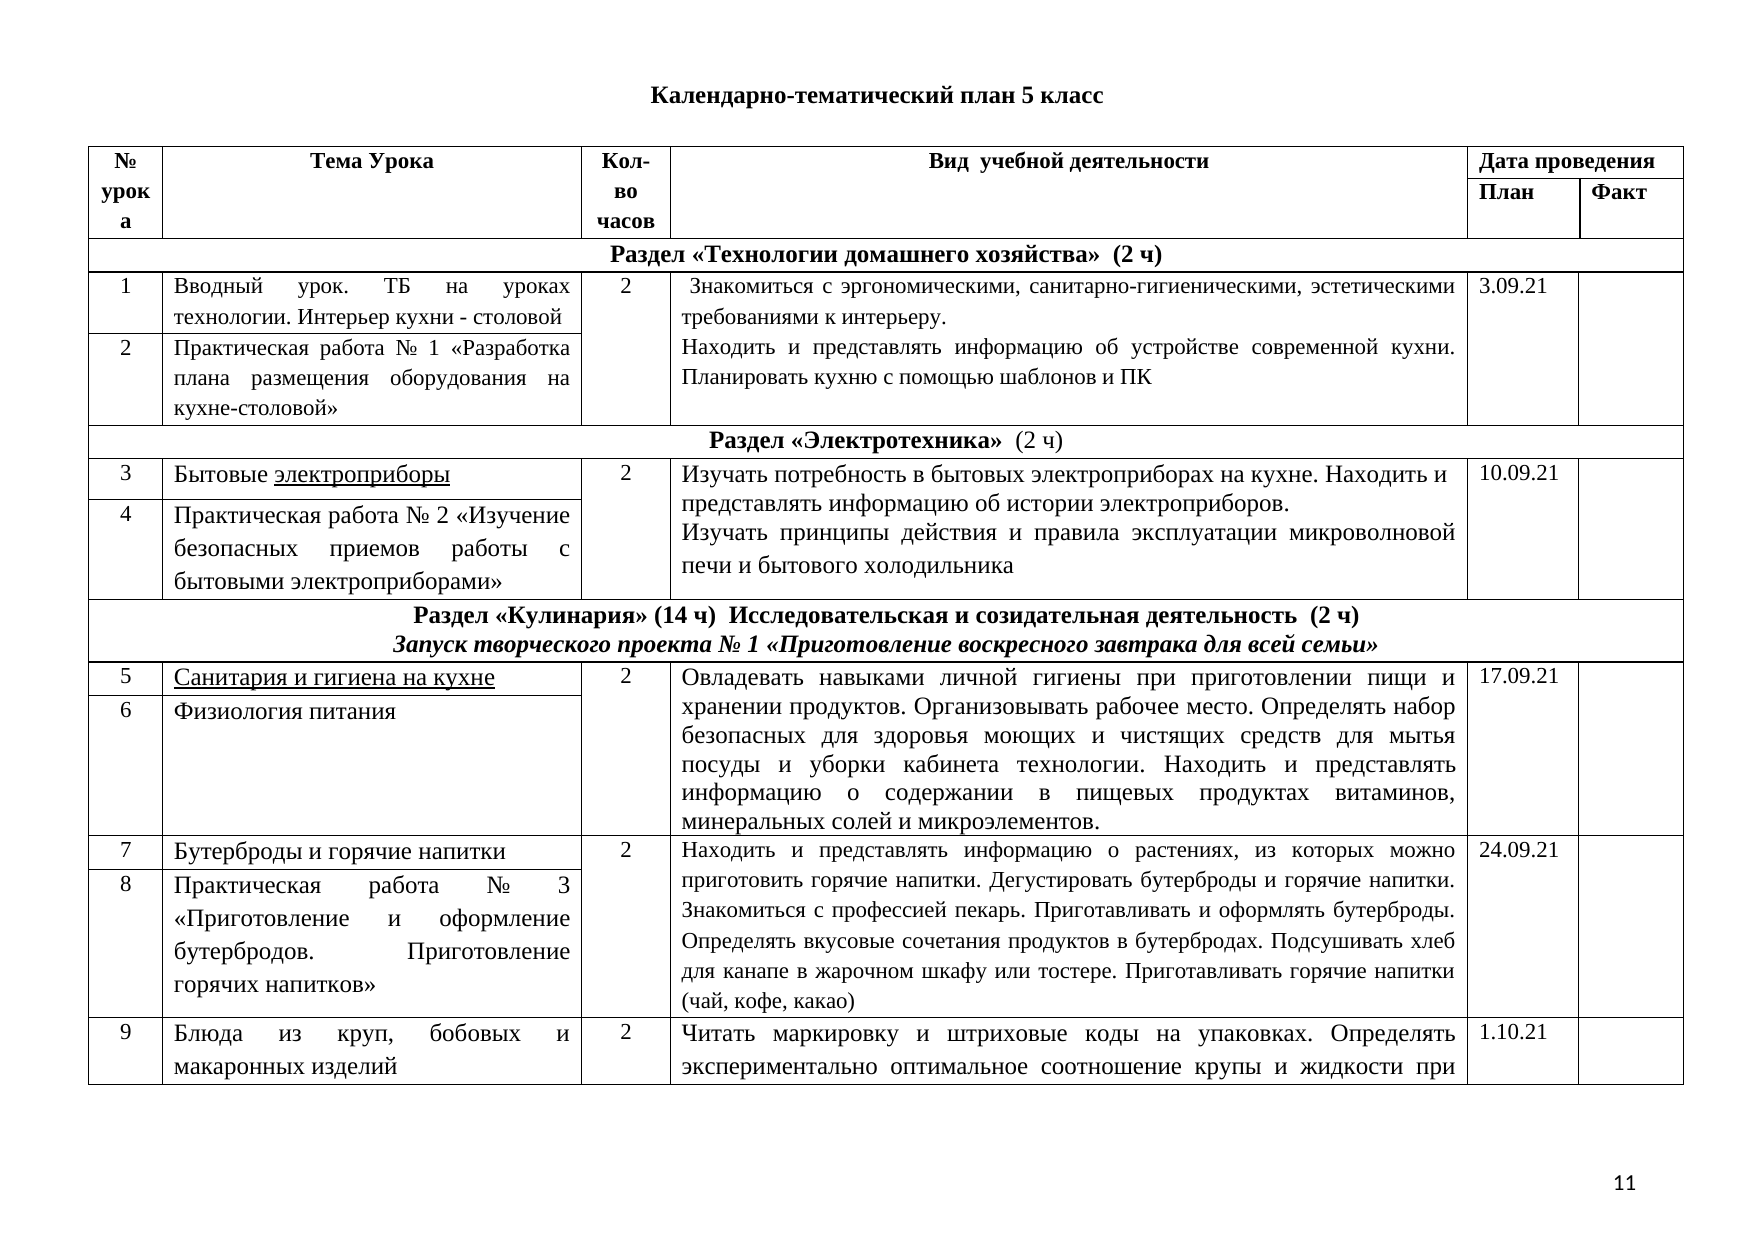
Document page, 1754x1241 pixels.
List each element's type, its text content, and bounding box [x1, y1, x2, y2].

table_cell 8 [89, 870, 162, 1017]
table_cell 2 [582, 459, 670, 599]
table_cell Практическая работа № 1 «Разработка плана размещения оборудования на кухне-столовой» [163, 334, 581, 424]
table_cell Овладевать навыками личной гигиены при приготовлении пищи и хранении продуктов. Организовывать рабочее место. Определять набор безопасных для здоровья моющих и чистящих средств для мытья посуды и уборки кабинета технологии. Находить и представлять информацию о содержании в пищевых продуктах витаминов, минеральных солей и микроэлементов. [671, 663, 1467, 835]
table_cell Находить и представлять информацию о растениях, из которых можно приготовить горячие напитки. Дегустировать бутерброды и горячие напитки. Знакомиться с профессией пекарь. Приготавливать и оформлять бутерброды. Определять вкусовые сочетания продуктов в бутербродах. Подсушивать хлеб для канапе в жарочном шкафу или тостере. Приготавливать горячие напитки (чай, кофе, какао) [671, 836, 1467, 1017]
table_cell Бытовые электроприборы [163, 459, 581, 499]
table_cell Физиология питания [163, 696, 581, 835]
table_cell Знакомиться с эргономическими, санитарно-гигиеническими, эстетическими требованиями к интерьеру. Находить и представлять информацию об устройстве современной кухни. Планировать кухню с помощью шаблонов и ПК [671, 273, 1467, 424]
table_cell 1.10.21 [1468, 1018, 1578, 1084]
table_cell Блюда из круп, бобовых и макаронных изделий [163, 1018, 581, 1084]
table_cell [1579, 663, 1683, 835]
table_cell Раздел «Кулинария» (14 ч) Исследовательская и созидательная деятельность (2 ч) Запуск творческого проекта № 1 «Приготовление воскресного завтрака для всей семьи» [89, 600, 1683, 661]
table_cell 17.09.21 [1468, 663, 1578, 835]
table_cell 7 [89, 836, 162, 869]
table_cell [1579, 1018, 1683, 1084]
table_cell Раздел «Технологии домашнего хозяйства» (2 ч) [89, 239, 1683, 271]
table_cell Практическая работа № 3 «Приготовление и оформление бутербродов. Приготовление горячих напитков» [163, 870, 581, 1017]
table_cell 2 [582, 663, 670, 835]
table_cell 6 [89, 696, 162, 835]
table_cell План [1468, 179, 1579, 238]
table_cell 2 [582, 273, 670, 424]
text Календарно-тематический план 5 класс [118, 80, 1636, 109]
table_header Тема Урока [163, 147, 581, 238]
table_cell 5 [89, 663, 162, 695]
table_cell Раздел «Электротехника» (2 ч) [89, 426, 1683, 458]
table_cell 2 [89, 334, 162, 424]
table_cell 3.09.21 [1468, 273, 1578, 424]
table_cell 2 [582, 836, 670, 1017]
table_cell Бутерброды и горячие напитки [163, 836, 581, 869]
table_cell 10.09.21 [1468, 459, 1578, 599]
table_cell Практическая работа № 2 «Изучение безопасных приемов работы с бытовыми электроприборами» [163, 500, 581, 599]
table_cell Вводный урок. ТБ на уроках технологии. Интерьер кухни - столовой [163, 273, 581, 333]
table_cell 4 [89, 500, 162, 599]
table_cell Изучать потребность в бытовых электроприборах на кухне. Находить и представлять информацию об истории электроприборов. Изучать принципы действия и правила эксплуатации микроволновой печи и бытового холодильника [671, 459, 1467, 599]
table_header Вид учебной деятельности [671, 147, 1467, 238]
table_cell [671, 1018, 1467, 1084]
table_cell Факт [1581, 179, 1683, 238]
table_cell 2 [582, 1018, 670, 1084]
table_cell 9 [89, 1018, 162, 1084]
table_cell 1 [89, 273, 162, 333]
table_cell 3 [89, 459, 162, 499]
table_header № урока [89, 147, 162, 238]
table_cell [1579, 459, 1683, 599]
table_cell 24.09.21 [1468, 836, 1578, 1017]
table_header Дата проведения [1468, 147, 1683, 177]
table_cell [1579, 273, 1683, 424]
table_header Кол-во часов [582, 147, 670, 238]
table_cell [1579, 836, 1683, 1017]
table_cell Санитария и гигиена на кухне [163, 663, 581, 695]
